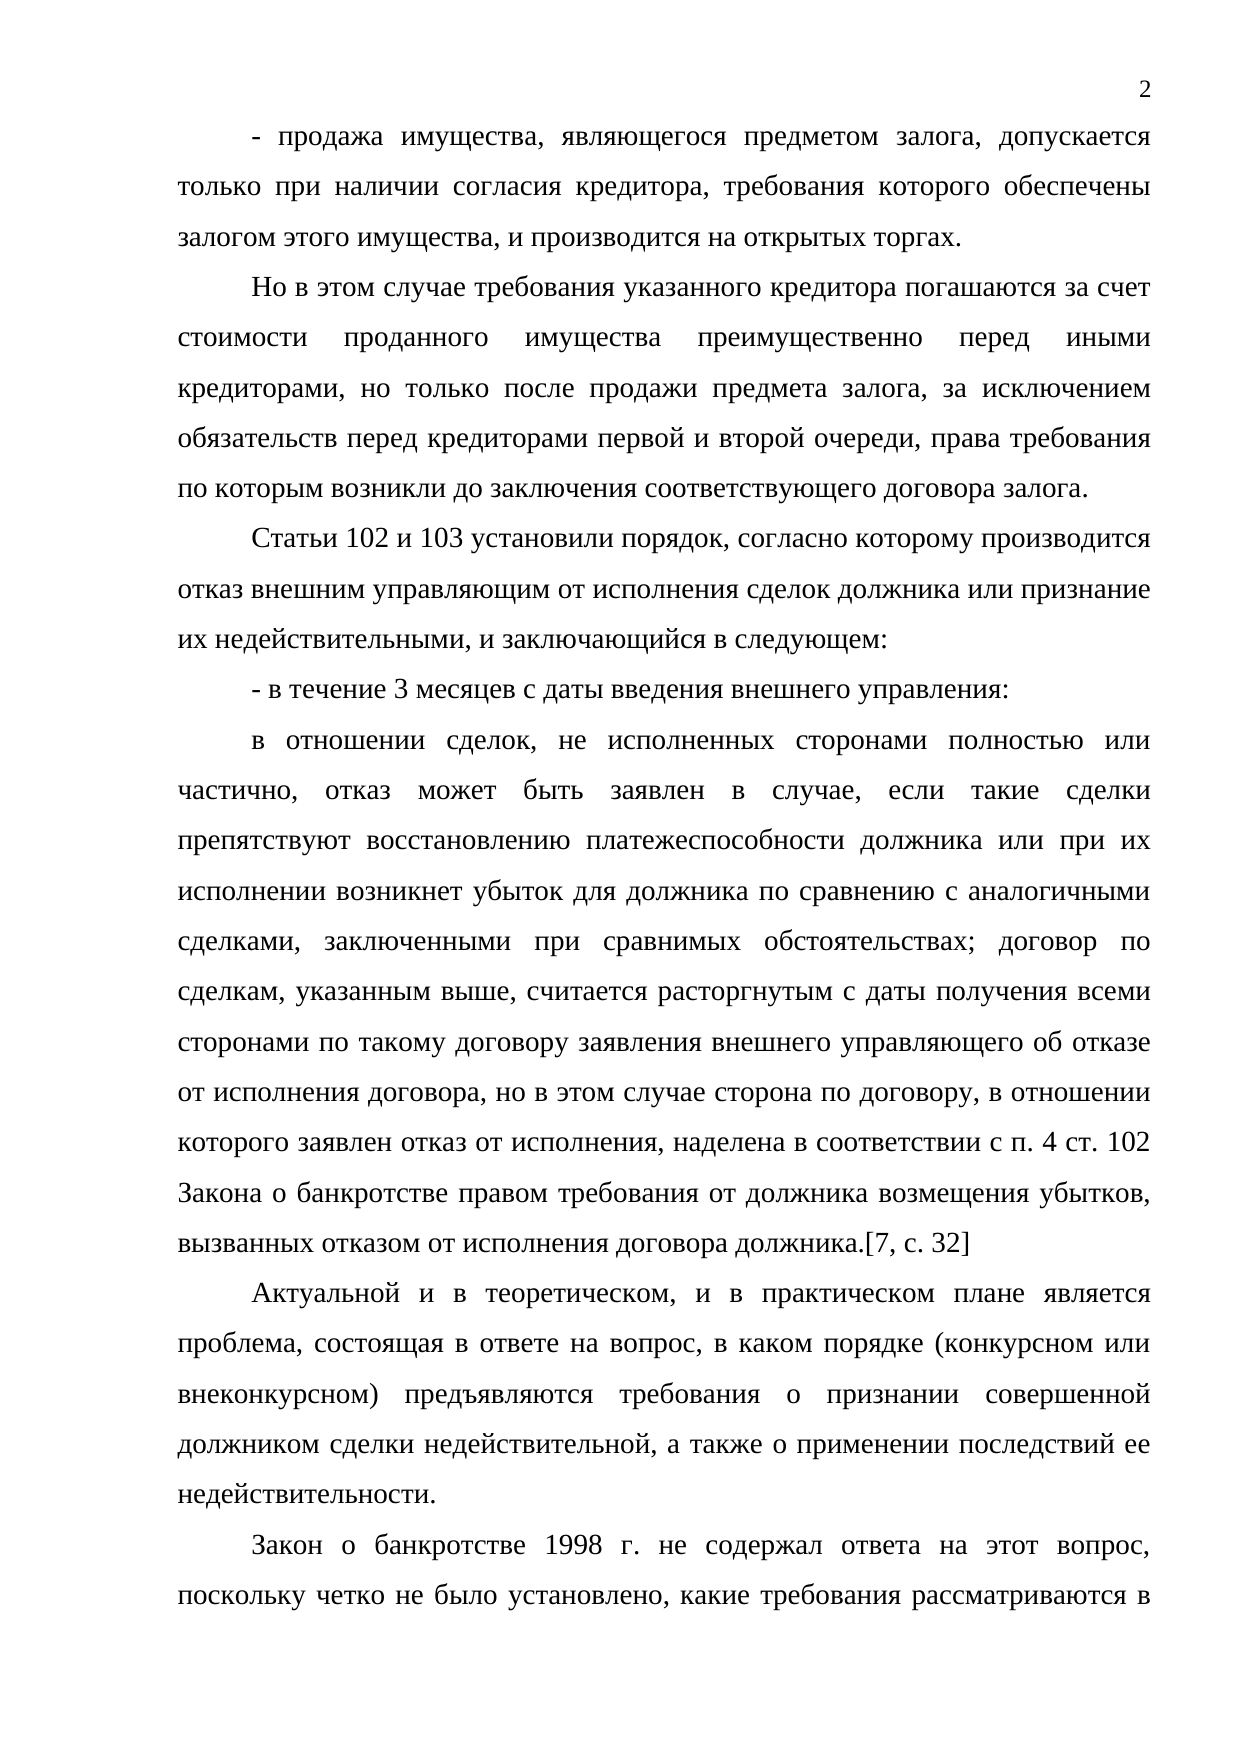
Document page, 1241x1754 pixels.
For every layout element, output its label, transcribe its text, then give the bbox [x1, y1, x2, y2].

text Актуальной и в теоретическом, и в практическом плане является проблема, состоящая в ответе на вопрос, в каком порядке (конкурсном или внеконкурсном) предъявляются требования о признании совершенной должником сделки недействительной, а также о применении последствий ее недействительности. [177, 1275, 1152, 1510]
text - продажа имущества, являющегося предметом залога, допускается только при наличии согласия кредитора, требования которого обеспечены залогом этого имущества, и производится на открытых торгах. [177, 118, 1152, 252]
text - в течение 3 месяцев с даты введения внешнего управления: [177, 672, 1152, 705]
text Но в этом случае требования указанного кредитора погашаются за счет стоимости проданного имущества преимущественно перед иными кредиторами, но только после продажи предмета залога, за исключением обязательств перед кредиторами первой и второй очереди, права требования по которым возникли до заключения соответствующего договора залога. [177, 269, 1152, 504]
text Статьи 102 и 103 установили порядок, согласно которому производится отказ внешним управляющим от исполнения сделок должника или признание их недействительными, и заключающийся в следующем: [177, 521, 1152, 655]
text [177, 1527, 1152, 1611]
text в отношении сделок, не исполненных сторонами полностью или частично, отказ может быть заявлен в случае, если такие сделки препятствуют восстановлению платежеспособности должника или при их исполнении возникнет убыток для должника по сравнению с аналогичными сделками, заключенными при сравнимых обстоятельствах; договор по сделкам, указанным выше, считается расторгнутым с даты получения всеми сторонами по такому договору заявления внешнего управляющего об отказе от исполнения договора, но в этом случае сторона по договору, в отношении которого заявлен отказ от исполнения, наделена в соответствии с п. 4 ст. 102 Закона о банкротстве правом требования от должника возмещения убытков, вызванных отказом от исполнения договора должника.[7, с. 32] [177, 722, 1152, 1258]
